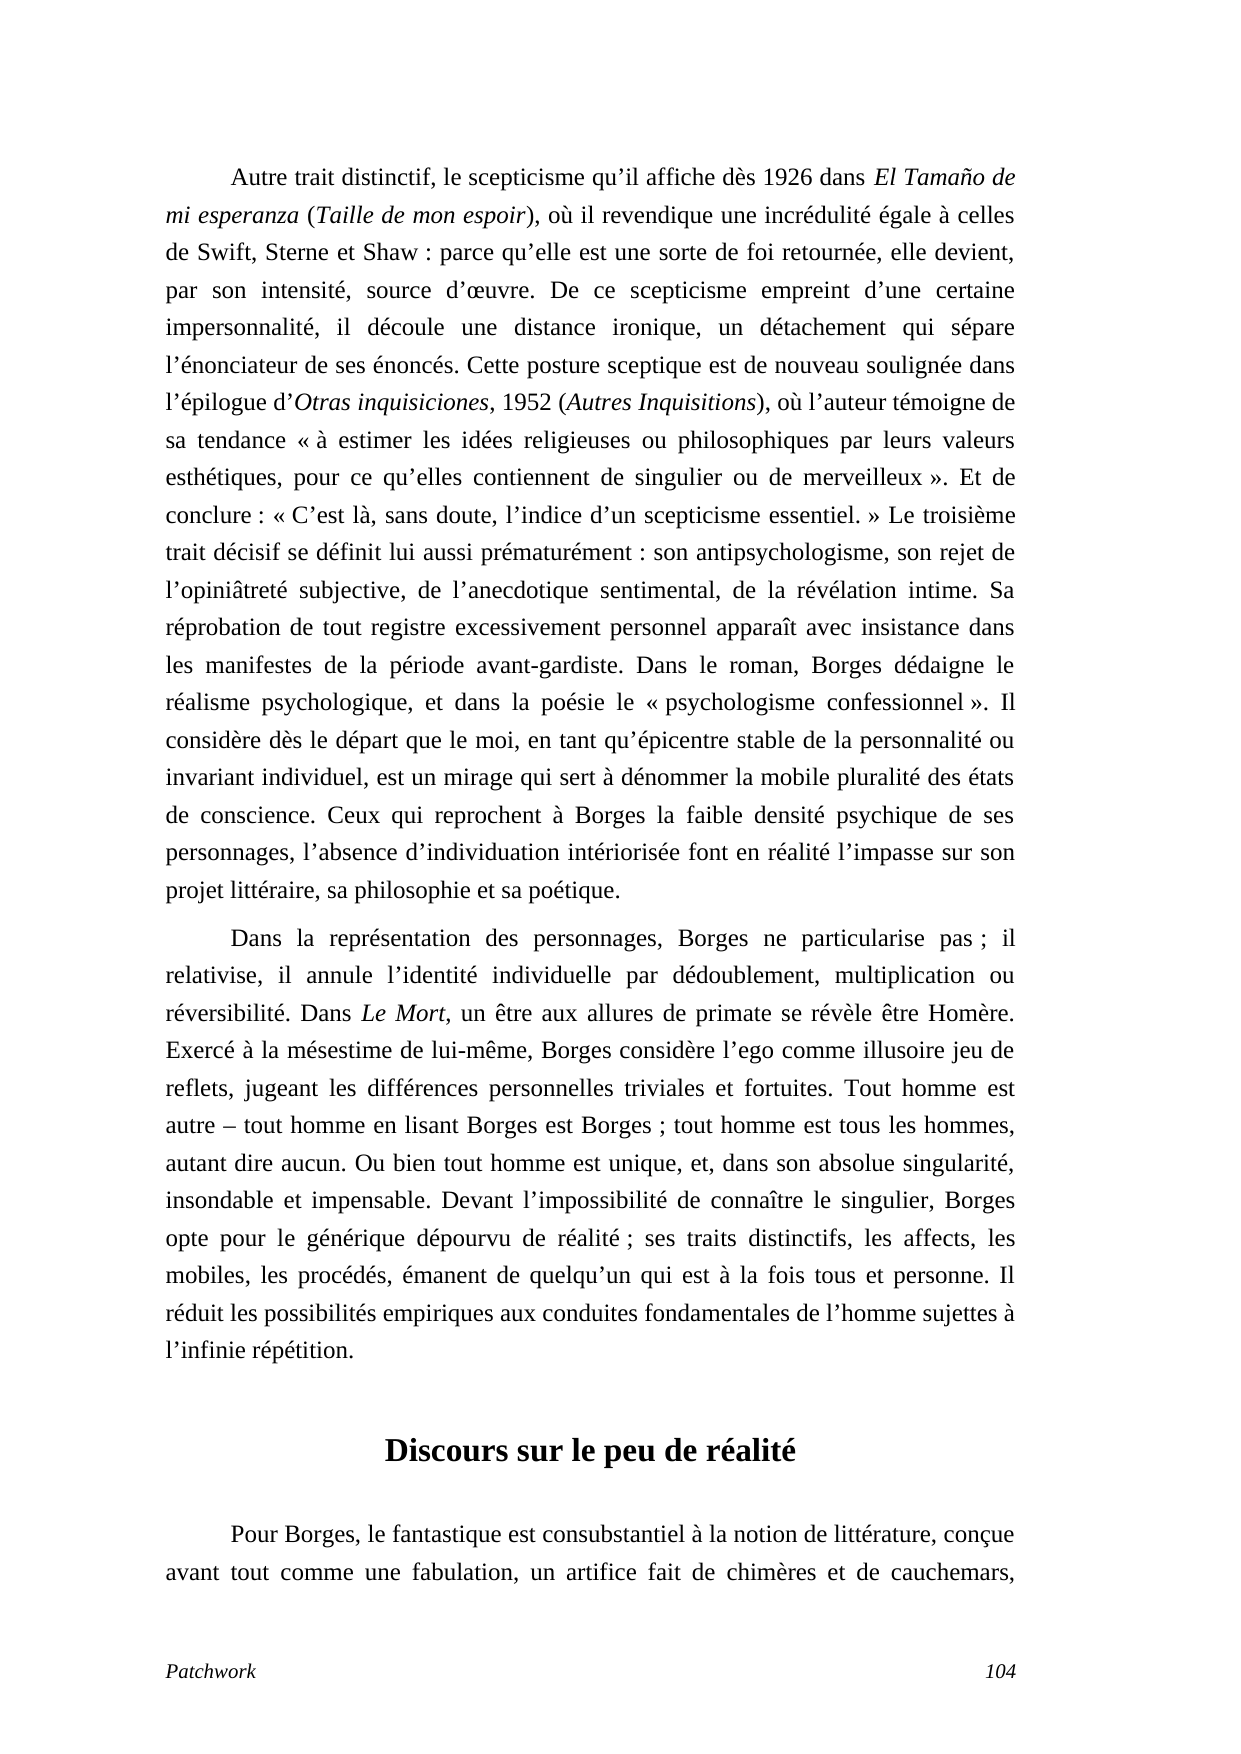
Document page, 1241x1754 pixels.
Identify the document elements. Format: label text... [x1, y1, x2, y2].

text Dans la représentation des personnages, Borges ne particularise pas ; il relativise, il annule l’identité individuelle par dédoublement, multiplication ou réversibilité. Dans Le Mort, un être aux allures de primate se révèle être Homère. Exercé à la mésestime de lui-même, Borges considère l’ego comme illusoire jeu de reflets, jugeant les différences personnelles triviales et fortuites. Tout homme est autre – tout homme en lisant Borges est Borges ; tout homme est tous les hommes, autant dire aucun. Ou bien tout homme est unique, et, dans son absolue singularité, insondable et impensable. Devant l’impossibilité de connaître le singulier, Borges opte pour le générique dépourvu de réalité ; ses traits distinctifs, les affects, les mobiles, les procédés, émanent de quelqu’un qui est à la fois tous et personne. Il réduit les possibilités empiriques aux conduites fondamentales de l’homme sujettes à l’infinie répétition. [165, 914, 1016, 1364]
subtitle Discours sur le peu de réalité [239, 1431, 942, 1469]
text Autre trait distinctif, le scepticisme qu’il affiche dès 1926 dans El Tamaño de mi esperanza (Taille de mon espoir), où il revendique une incrédulité égale à celles de Swift, Sterne et Shaw : parce qu’elle est une sorte de foi retournée, elle devient, par son intensité, source d’œuvre. De ce scepticisme empreint d’une certaine impersonnalité, il découle une distance ironique, un détachement qui sépare l’énonciateur de ses énoncés. Cette posture sceptique est de nouveau soulignée dans l’épilogue d’Otras inquisiciones, 1952 (Autres Inquisitions), où l’auteur témoigne de sa tendance « à estimer les idées religieuses ou philosophiques par leurs valeurs esthétiques, pour ce qu’elles contiennent de singulier ou de merveilleux ». Et de conclure : « C’est là, sans doute, l’indice d’un scepticisme essentiel. » Le troisième trait décisif se définit lui aussi prématurément : son antipsychologisme, son rejet de l’opiniâtreté subjective, de l’anecdotique sentimental, de la révélation intime. Sa réprobation de tout registre excessivement personnel apparaît avec insistance dans les manifestes de la période avant-gardiste. Dans le roman, Borges dédaigne le réalisme psychologique, et dans la poésie le « psychologisme confessionnel ». Il considère dès le départ que le moi, en tant qu’épicentre stable de la personnalité ou invariant individuel, est un mirage qui sert à dénommer la mobile pluralité des états de conscience. Ceux qui reprochent à Borges la faible densité psychique de ses personnages, l’absence d’individuation intériorisée font en réalité l’impasse sur son projet littéraire, sa philosophie et sa poétique. [165, 153, 1016, 903]
